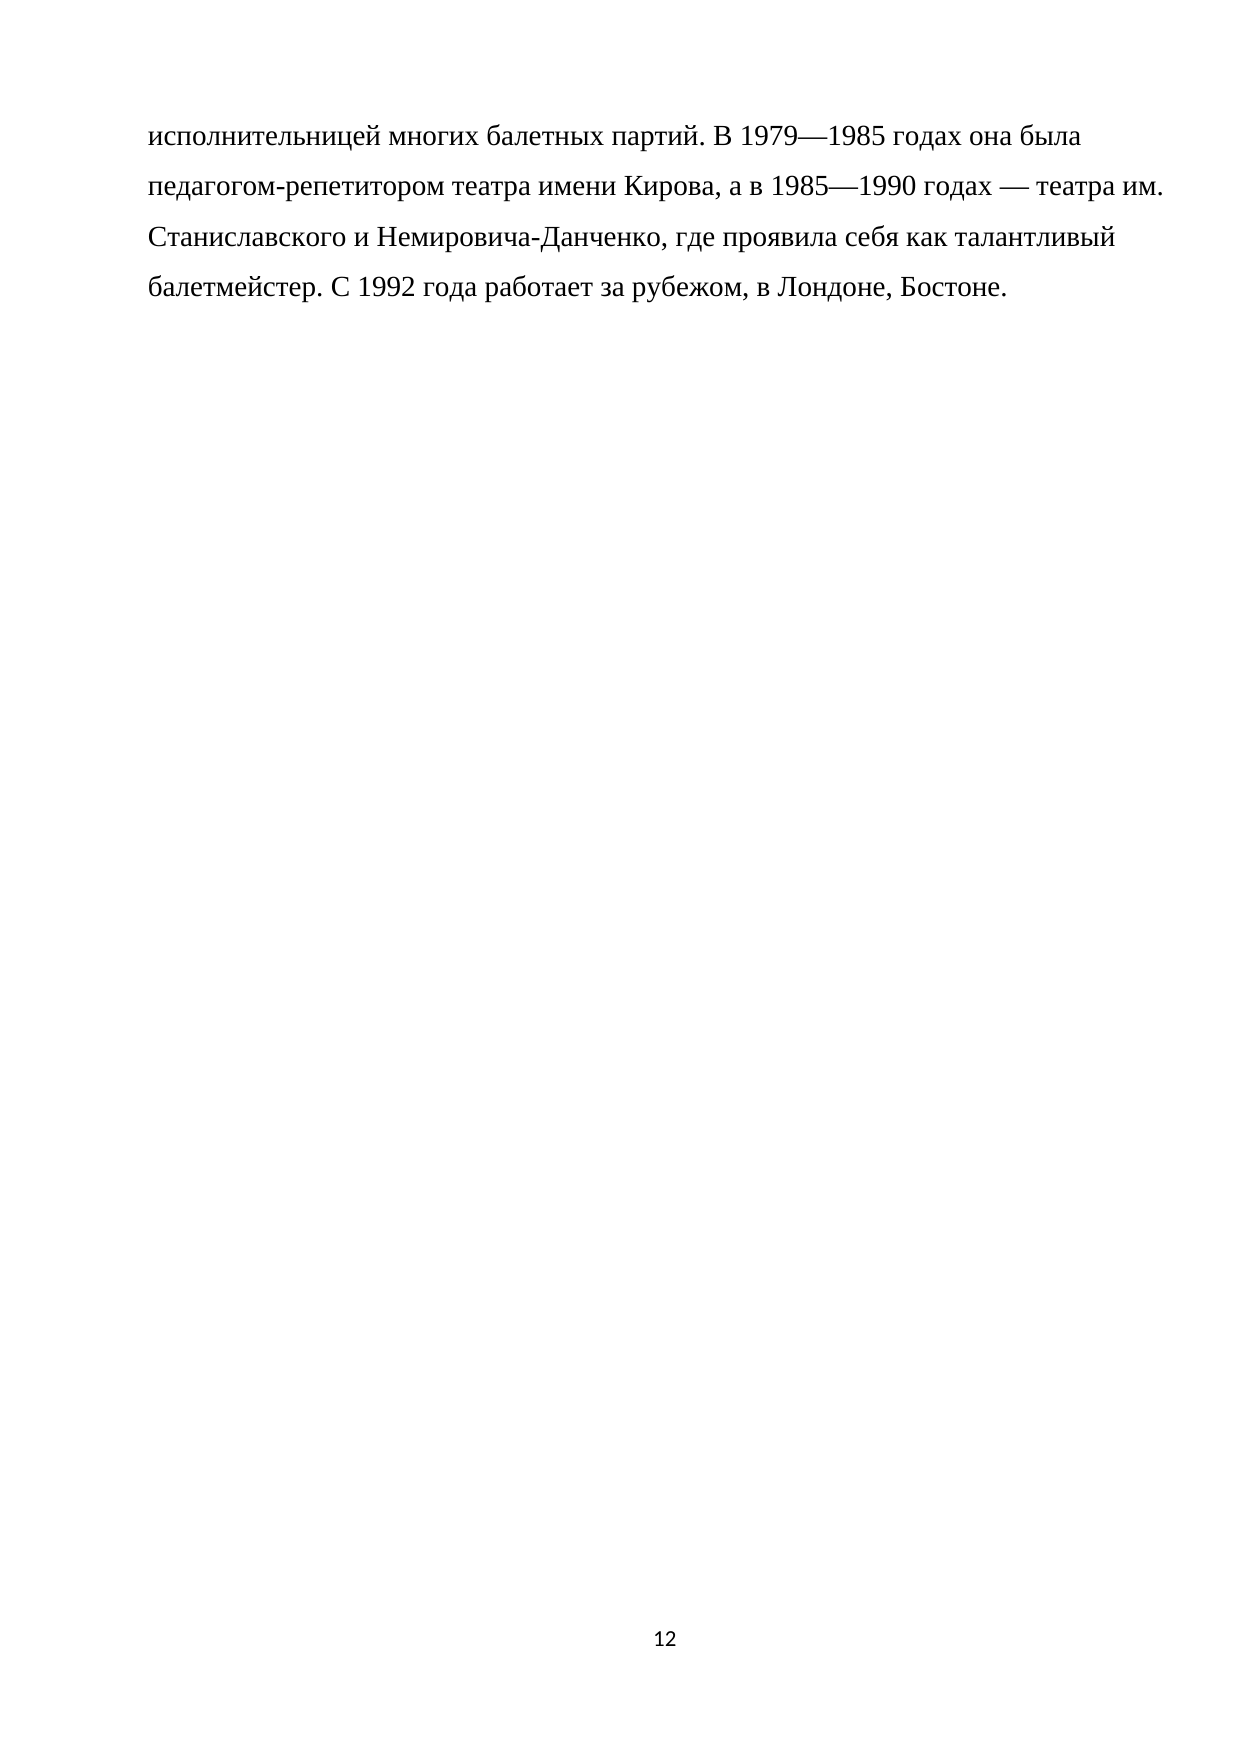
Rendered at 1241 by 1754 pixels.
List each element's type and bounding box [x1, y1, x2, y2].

text [148, 118, 1167, 303]
